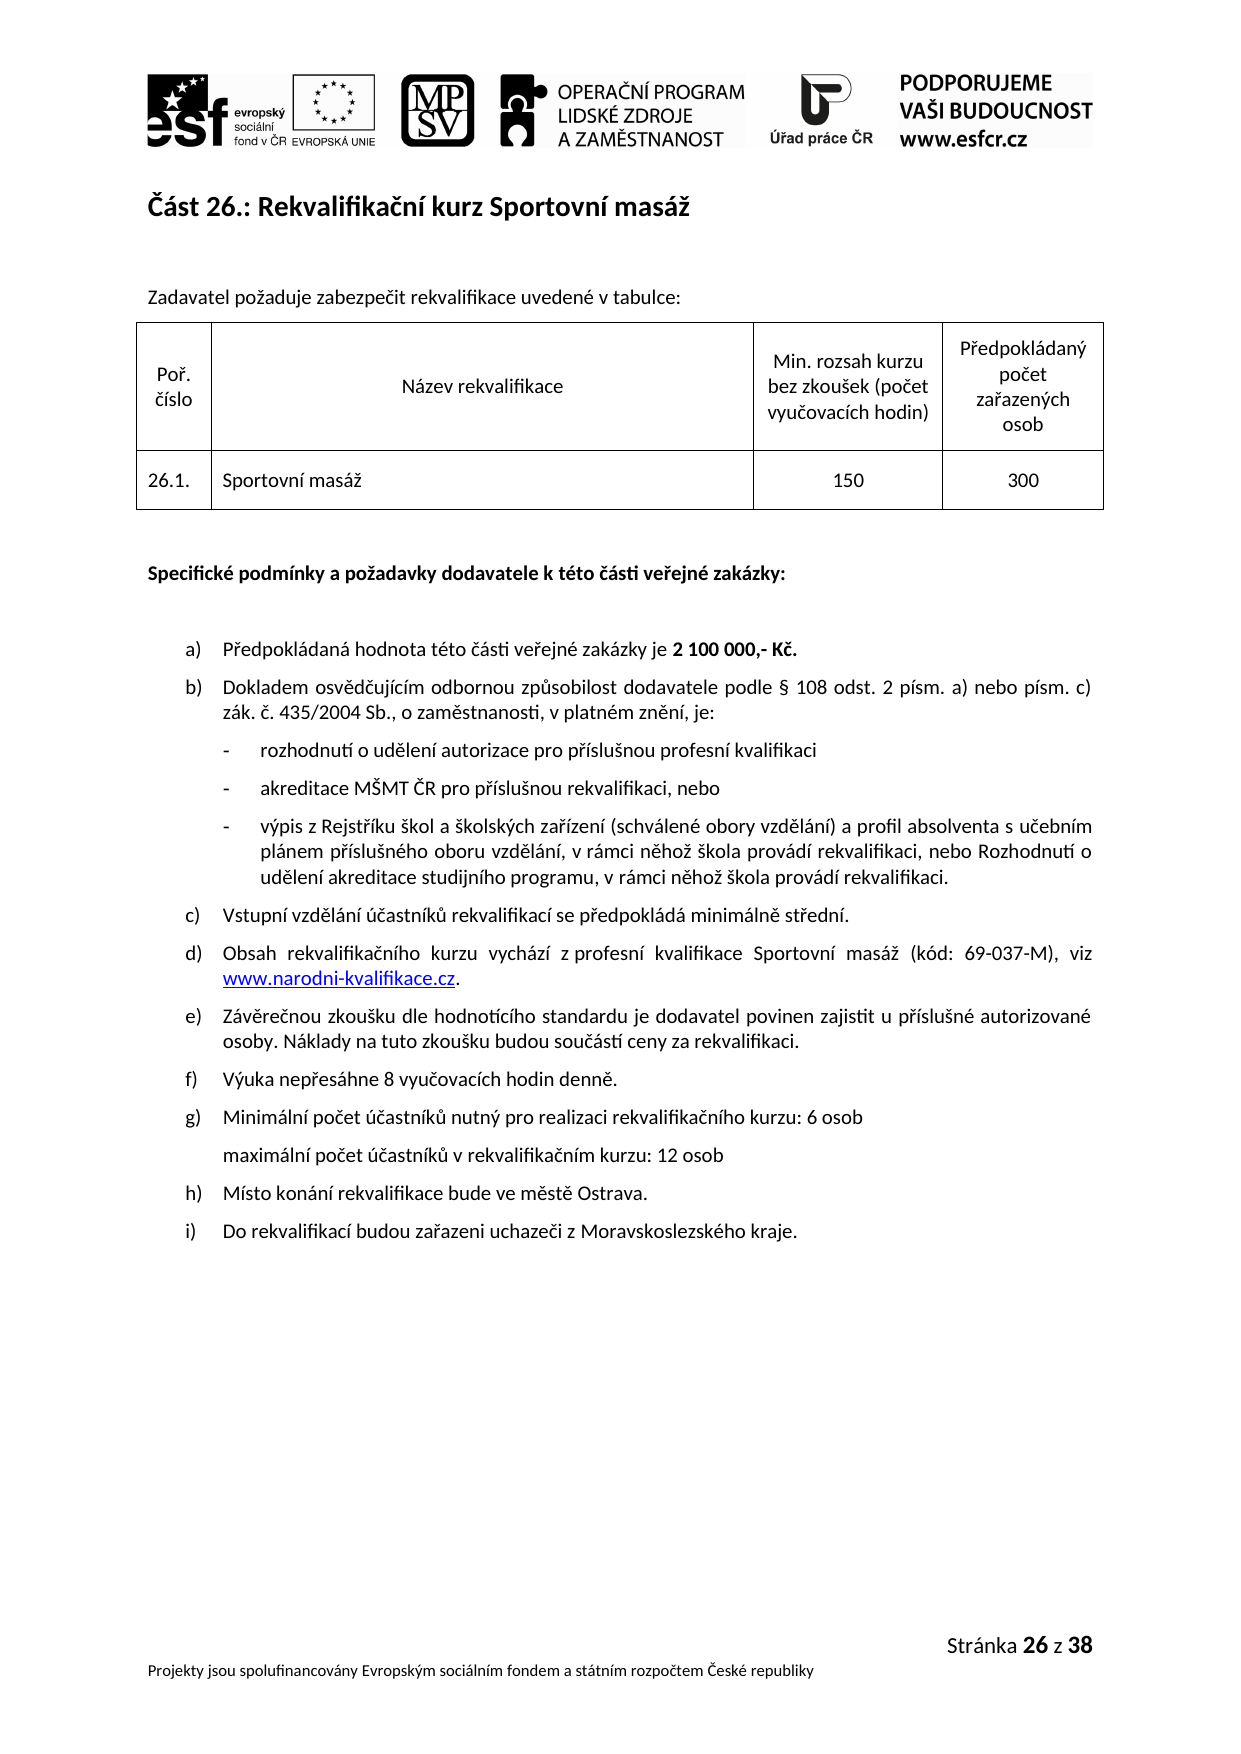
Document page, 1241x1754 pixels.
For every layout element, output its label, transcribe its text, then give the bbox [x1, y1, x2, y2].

list Výuka nepřesáhne 8 vyučovacích hodin denně. [185, 1066, 1093, 1092]
table_header Předpokládaný počet zařazených osob [943, 323, 1103, 449]
list akreditace MŠMT ČR pro příslušnou rekvalifikaci, nebo [223, 775, 1093, 801]
list Předpokládaná hodnota této části veřejné zakázky je 2 100 000,- Kč. [185, 636, 1093, 661]
table_header Poř. číslo [137, 323, 211, 449]
table_cell Sportovní masáž [212, 451, 753, 509]
text Část 26.: Rekvalifikační kurz Sportovní masáž [148, 188, 1093, 223]
list Dokladem osvědčujícím odbornou způsobilost dodavatele podle § 108 odst. 2 písm. a) nebo písm. c) zák. č. 435/2004 Sb., o zaměstnanosti, v platném znění, je: [185, 674, 1093, 725]
list maximální počet účastníků v rekvalifikačním kurzu: 12 osob [223, 1142, 1093, 1168]
table_cell 26.1. [137, 451, 211, 509]
list Vstupní vzdělání účastníků rekvalifikací se předpokládá minimálně střední. [185, 902, 1093, 927]
list rozhodnutí o udělení autorizace pro příslušnou profesní kvalifikaci [223, 737, 1093, 763]
table_cell 300 [943, 451, 1103, 509]
list Místo konání rekvalifikace bude ve městě Ostrava. [185, 1180, 1093, 1206]
picture [147, 73, 1093, 148]
list Závěrečnou zkoušku dle hodnotícího standardu je dodavatel povinen zajistit u příslušné autorizované osoby. Náklady na tuto zkoušku budou součástí ceny za rekvalifikaci. [185, 1003, 1093, 1054]
table_cell 150 [754, 451, 942, 509]
text Zadavatel požaduje zabezpečit rekvalifikace uvedené v tabulce: [148, 284, 1093, 309]
list výpis z Rejstříku škol a školských zařízení (schválené obory vzdělání) a profil absolventa s učebním plánem příslušného oboru vzdělání, v rámci něhož škola provádí rekvalifikaci, nebo Rozhodnutí o udělení akreditace studijního programu, v rámci něhož škola provádí rekvalifikaci. [223, 813, 1093, 889]
list Obsah rekvalifikačního kurzu vychází z profesní kvalifikace Sportovní masáž (kód: 69-037-M), viz www.narodni-kvalifikace.cz. [185, 940, 1093, 991]
list Minimální počet účastníků nutný pro realizaci rekvalifikačního kurzu: 6 osob [185, 1104, 1093, 1130]
text Specifické podmínky a požadavky dodavatele k této části veřejné zakázky: [148, 560, 1093, 586]
table_header Min. rozsah kurzu bez zkoušek (počet vyučovacích hodin) [754, 323, 942, 449]
table_header Název rekvalifikace [212, 323, 753, 449]
list Do rekvalifikací budou zařazeni uchazeči z Moravskoslezského kraje. [185, 1218, 1093, 1243]
